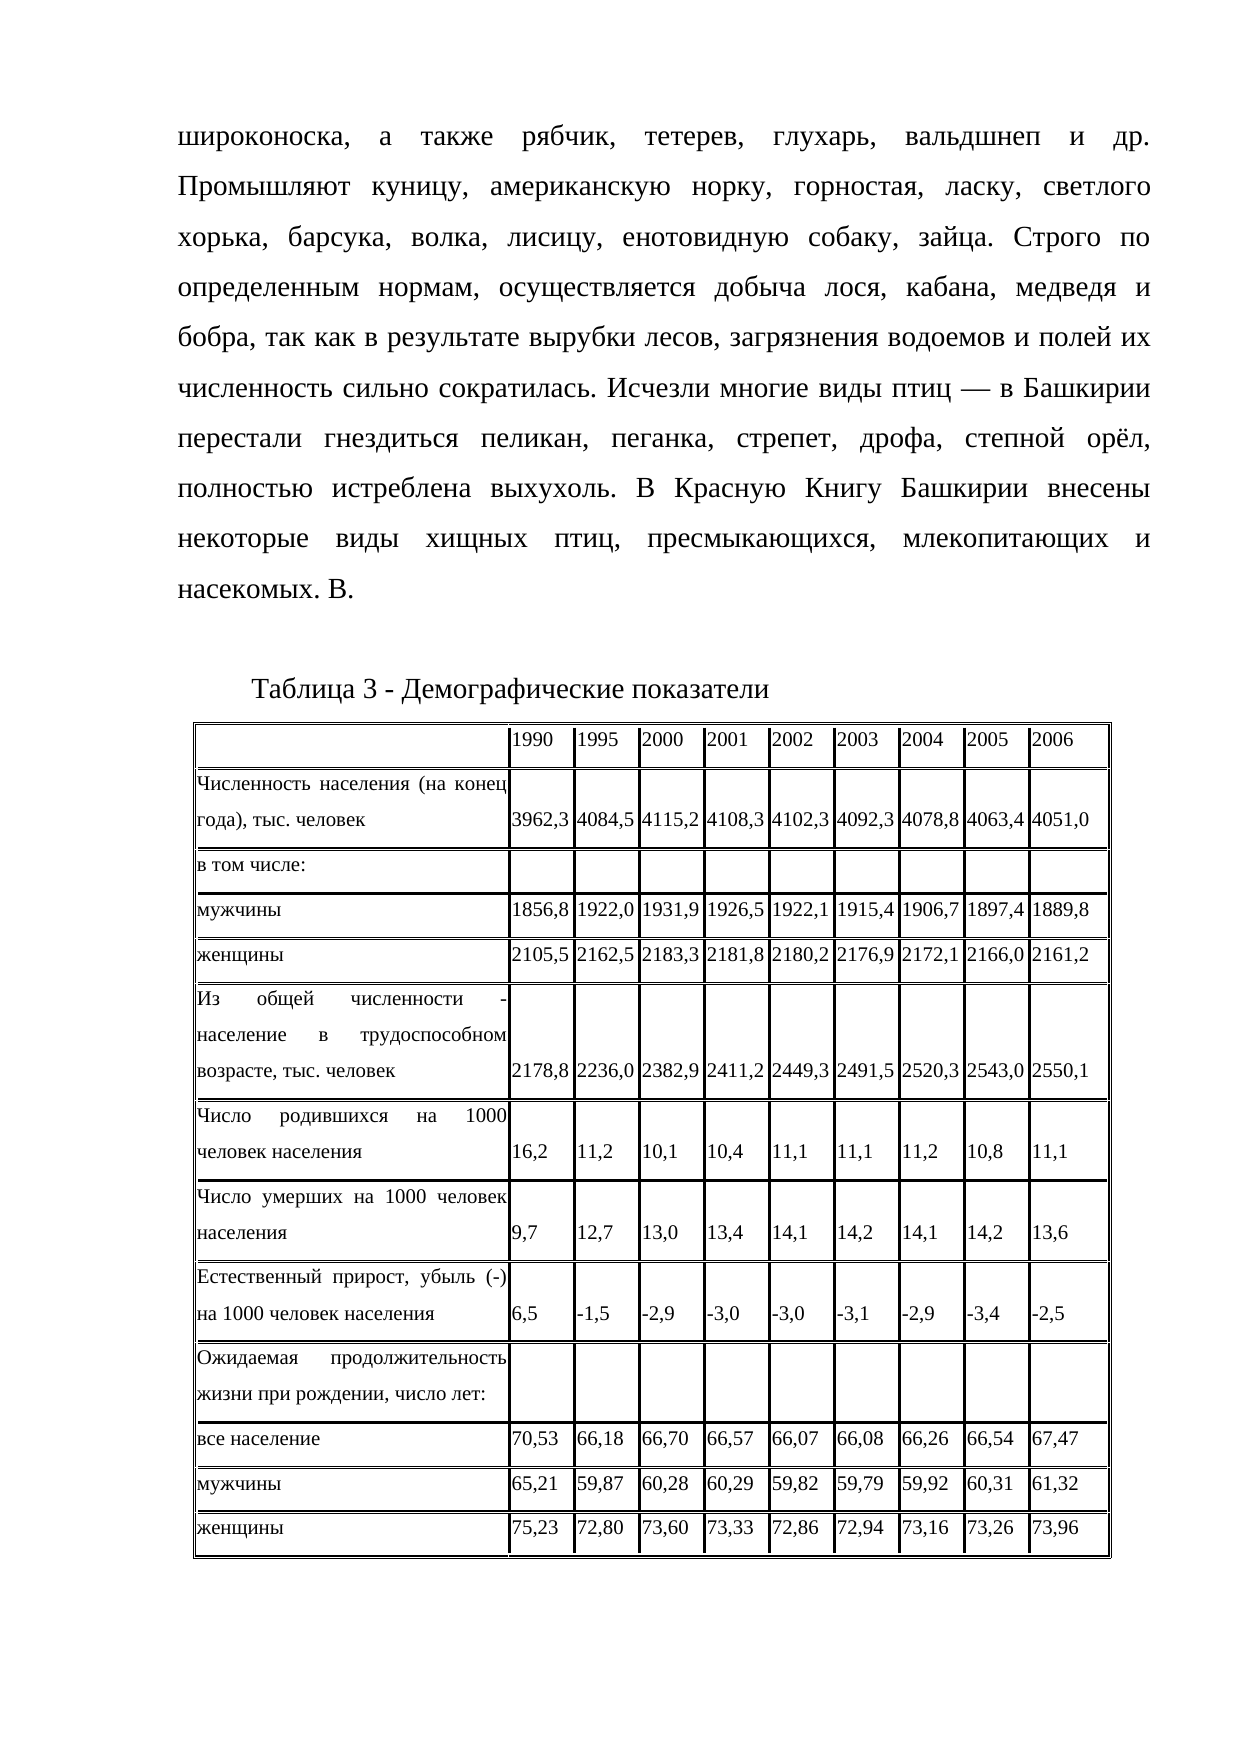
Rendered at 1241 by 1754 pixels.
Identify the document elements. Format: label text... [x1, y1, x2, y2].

table_cell Естественный прирост, убыль (-) на 1000 человек населения [196, 1260, 508, 1340]
table_cell 2449,3 [771, 985, 833, 1098]
table_cell [641, 851, 703, 892]
table_header 2002 [769, 725, 834, 767]
table_cell 60,29 [706, 1469, 768, 1510]
table_cell 73,33 [704, 1514, 769, 1555]
table_cell [771, 1344, 833, 1421]
table_header 2004 [899, 725, 964, 767]
table_cell 14,2 [966, 1182, 1028, 1259]
table_cell 2543,0 [966, 985, 1028, 1098]
table_cell 11,1 [771, 1102, 833, 1179]
table_cell 13,6 [1031, 1179, 1108, 1259]
table_cell Ожидаемая продолжительность жизни при рождении, число лет: [196, 1340, 508, 1421]
table_cell 2183,3 [641, 940, 703, 981]
table_cell 2411,2 [706, 985, 768, 1098]
table_cell 2180,2 [771, 940, 833, 981]
table_cell Число умерших на 1000 человек населения [196, 1179, 508, 1259]
table_cell 72,94 [834, 1514, 899, 1555]
table_cell 2520,3 [901, 985, 963, 1098]
table_cell 4084,5 [576, 770, 638, 847]
table_cell 2176,9 [836, 940, 898, 981]
table_cell [901, 1344, 963, 1421]
table_cell -3,0 [706, 1263, 768, 1340]
table_cell 11,1 [1031, 1098, 1109, 1179]
table_cell мужчины [194, 1466, 509, 1510]
table_cell 1897,4 [966, 895, 1028, 937]
table_header 2000 [639, 725, 704, 767]
table_cell [1031, 1340, 1109, 1421]
table_cell 60,31 [966, 1469, 1028, 1510]
table_cell -3,4 [966, 1263, 1028, 1340]
table_cell 2382,9 [641, 985, 703, 1098]
table_cell 70,53 [511, 1424, 573, 1466]
table_cell 73,96 [1029, 1510, 1109, 1555]
table_cell [576, 1344, 638, 1421]
table_cell [966, 851, 1028, 892]
table_cell Число родившихся на 1000 человек населения [196, 1098, 508, 1179]
table_cell 66,57 [706, 1424, 768, 1466]
table_cell в том числе: [196, 847, 508, 892]
table_header 2006 [1029, 725, 1108, 767]
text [177, 118, 1152, 604]
table_cell 66,07 [771, 1424, 833, 1466]
table_cell 73,16 [899, 1514, 964, 1555]
table_header 2001 [704, 725, 769, 767]
table_cell 4115,2 [641, 770, 703, 847]
table_cell 72,80 [574, 1514, 639, 1555]
table_cell -2,5 [1031, 1260, 1109, 1340]
table_cell 6,5 [511, 1263, 573, 1340]
table_cell 16,2 [511, 1102, 573, 1179]
table_cell 12,7 [576, 1182, 638, 1259]
table_cell -3,1 [836, 1263, 898, 1340]
table_cell [706, 851, 768, 892]
table_cell 10,8 [966, 1102, 1028, 1179]
table_cell 1922,0 [576, 895, 638, 937]
table_cell [641, 1344, 703, 1421]
table_cell 1889,8 [1031, 892, 1108, 937]
table_cell 14,1 [901, 1182, 963, 1259]
table_cell 59,87 [576, 1469, 638, 1510]
table_cell женщины [196, 1510, 509, 1555]
table_cell 4063,4 [966, 770, 1028, 847]
table_cell 59,79 [836, 1469, 898, 1510]
text Таблица 3 - Демографические показатели [177, 672, 1152, 705]
table_cell 67,47 [1031, 1421, 1108, 1466]
table_cell 13,0 [641, 1182, 703, 1259]
table_cell 73,26 [964, 1514, 1029, 1555]
table_cell 2550,1 [1031, 981, 1109, 1098]
table_cell 10,4 [706, 1102, 768, 1179]
table_cell [836, 851, 898, 892]
table_cell 66,08 [836, 1424, 898, 1466]
table_cell -1,5 [576, 1263, 638, 1340]
table_cell 11,2 [901, 1102, 963, 1179]
table_cell 10,1 [641, 1102, 703, 1179]
table_cell 2166,0 [966, 940, 1028, 981]
table_cell 4102,3 [771, 770, 833, 847]
table_cell 13,4 [706, 1182, 768, 1259]
table_cell 2178,8 [511, 985, 573, 1098]
table_cell 65,21 [511, 1469, 573, 1510]
table_cell 1856,8 [511, 895, 573, 937]
table_cell 2172,1 [901, 940, 963, 981]
table_cell 1931,9 [641, 895, 703, 937]
table_cell 60,28 [641, 1469, 703, 1510]
table_cell -2,9 [901, 1263, 963, 1340]
table_cell [901, 851, 963, 892]
table_header 2003 [834, 725, 899, 767]
table_cell 14,1 [771, 1182, 833, 1259]
table_cell 59,92 [901, 1469, 963, 1510]
table_cell [771, 851, 833, 892]
table_cell [511, 851, 573, 892]
table_cell 72,86 [769, 1514, 834, 1555]
table_cell [511, 1344, 573, 1421]
table_cell 2181,8 [706, 940, 768, 981]
table_cell [1031, 847, 1109, 892]
table_cell 4092,3 [836, 770, 898, 847]
table_header 1990 [509, 725, 574, 767]
table_cell [836, 1344, 898, 1421]
table_cell 75,23 [509, 1514, 574, 1555]
table_cell 4051,0 [1029, 767, 1110, 847]
table_cell 11,2 [576, 1102, 638, 1179]
table_header 2005 [964, 725, 1029, 767]
table_header 1995 [574, 725, 639, 767]
table_cell Из общей численности - население в трудоспособном возрасте, тыс. человек [196, 981, 508, 1098]
table_cell 2236,0 [576, 985, 638, 1098]
table_cell [706, 1344, 768, 1421]
table_cell 73,60 [639, 1514, 704, 1555]
table_cell 4108,3 [706, 770, 768, 847]
table_cell 2162,5 [576, 940, 638, 981]
table_cell 59,82 [771, 1469, 833, 1510]
table_cell 66,70 [641, 1424, 703, 1466]
table_cell 1915,4 [836, 895, 898, 937]
table_cell 1926,5 [706, 895, 768, 937]
table_cell женщины [194, 937, 509, 981]
table_cell 11,1 [836, 1102, 898, 1179]
table_cell 3962,3 [511, 770, 573, 847]
table_cell 66,18 [576, 1424, 638, 1466]
table_cell 2161,2 [1029, 937, 1110, 981]
table_cell -2,9 [641, 1263, 703, 1340]
table_cell 1922,1 [771, 895, 833, 937]
table_cell -3,0 [771, 1263, 833, 1340]
table_cell 14,2 [836, 1182, 898, 1259]
table_header [194, 723, 509, 767]
table_cell 66,54 [966, 1424, 1028, 1466]
table_cell 9,7 [511, 1182, 573, 1259]
table_cell 2105,5 [511, 940, 573, 981]
table_cell Численность населения (на конец года), тыс. человек [194, 767, 509, 847]
table_cell [966, 1344, 1028, 1421]
table_cell 61,32 [1029, 1466, 1110, 1510]
table_cell 66,26 [901, 1424, 963, 1466]
table_cell [576, 851, 638, 892]
table_cell 2491,5 [836, 985, 898, 1098]
table_cell мужчины [196, 892, 508, 937]
table_cell 4078,8 [901, 770, 963, 847]
table_cell 1906,7 [901, 895, 963, 937]
table_cell все население [196, 1421, 508, 1466]
